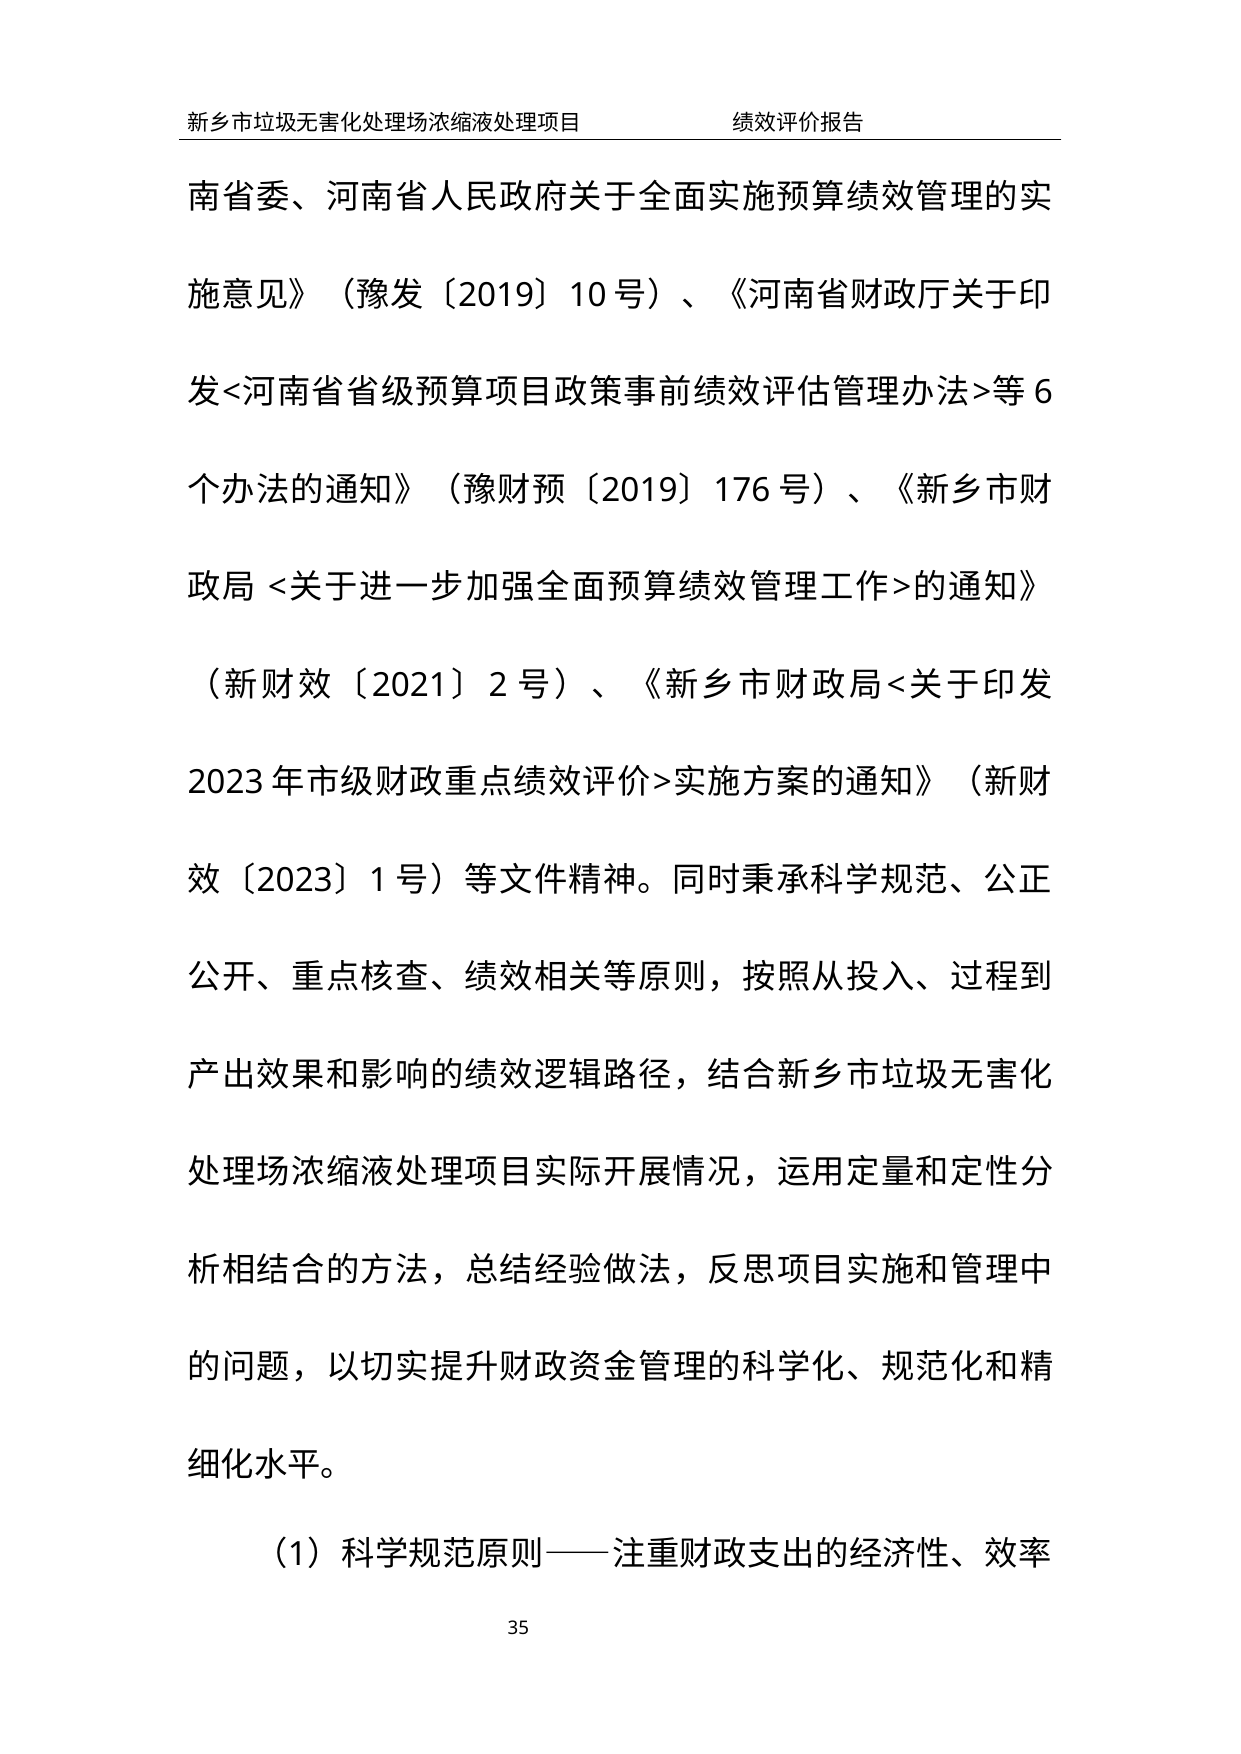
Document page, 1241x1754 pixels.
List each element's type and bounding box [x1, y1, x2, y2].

text [187, 162, 1053, 1494]
text [187, 1518, 1053, 1583]
